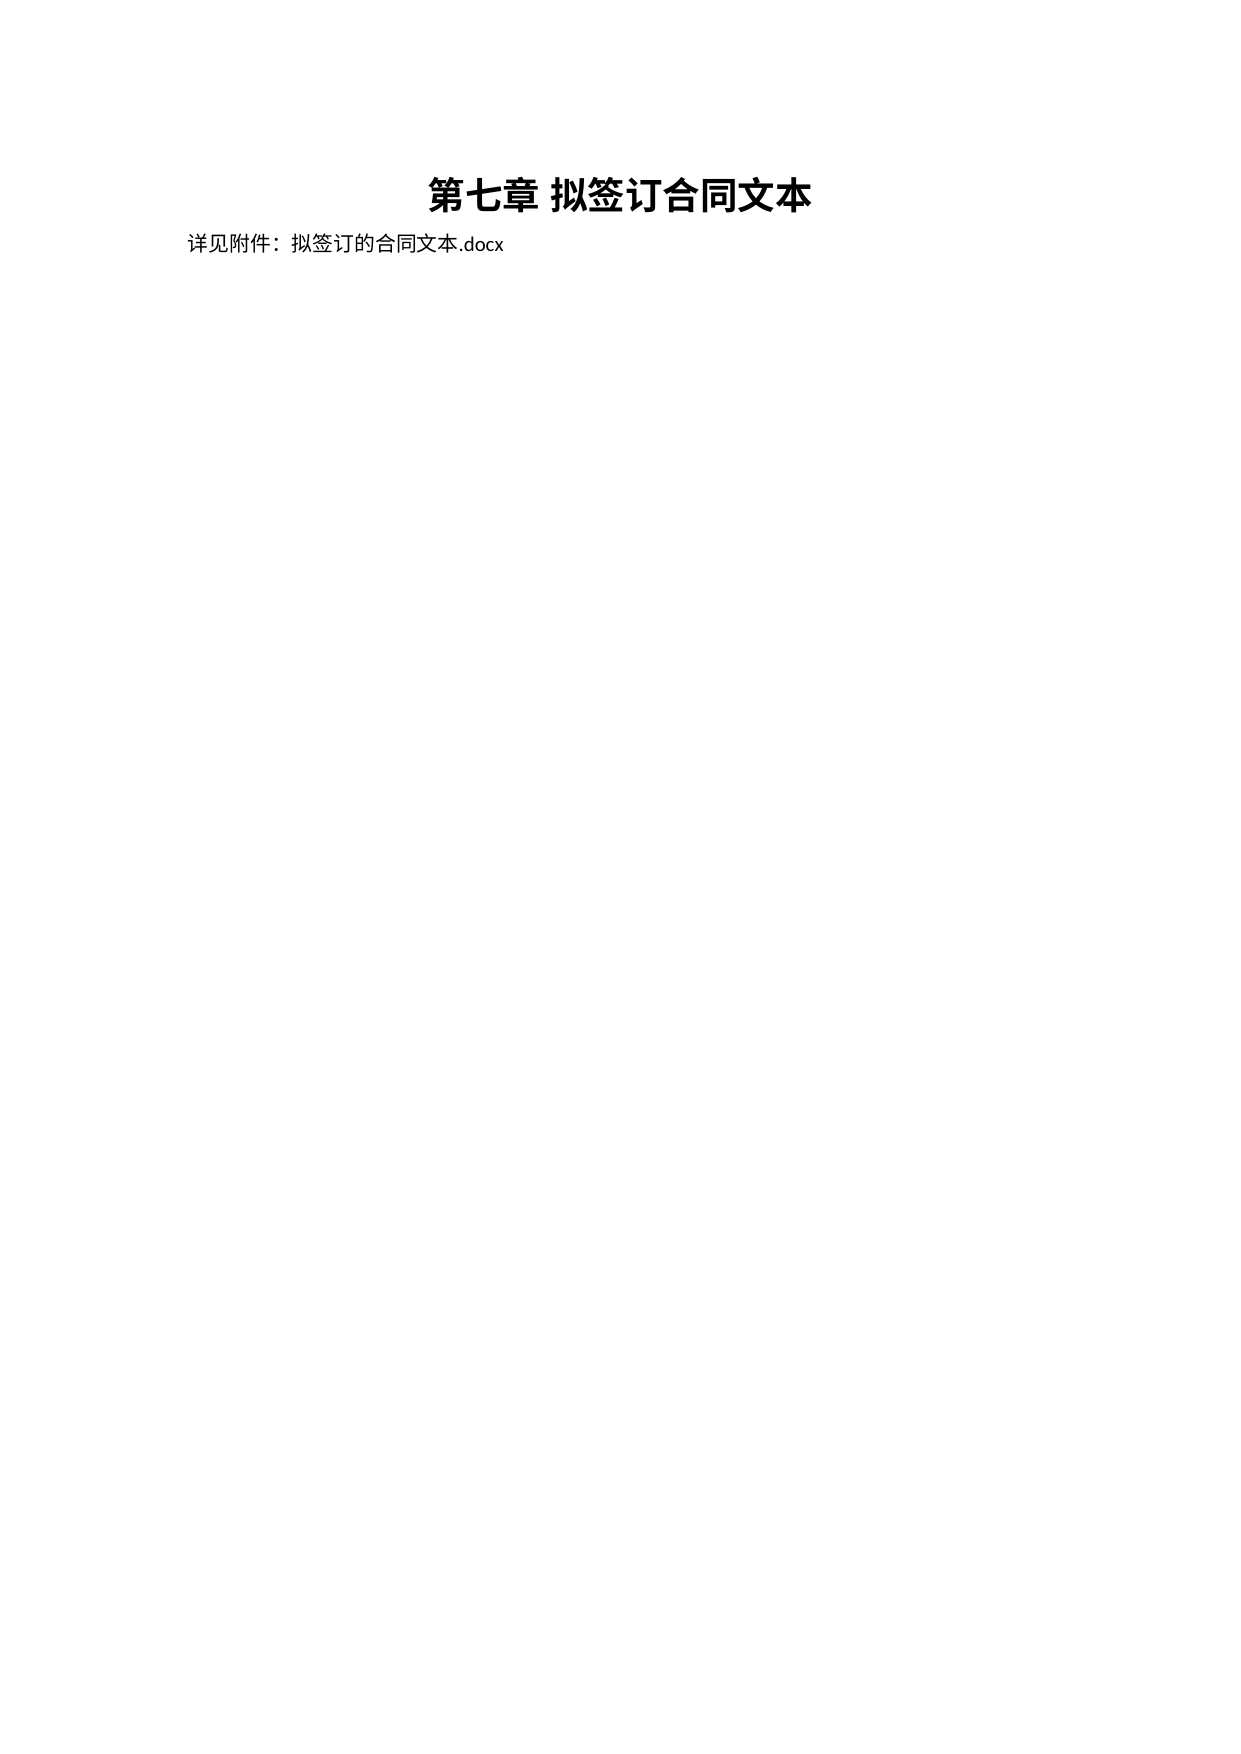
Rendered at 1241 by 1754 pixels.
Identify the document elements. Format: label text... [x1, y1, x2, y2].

text 详见附件：拟签订的合同文本.docx [187, 227, 1053, 259]
text 第七章 拟签订合同文本 [187, 162, 1053, 227]
